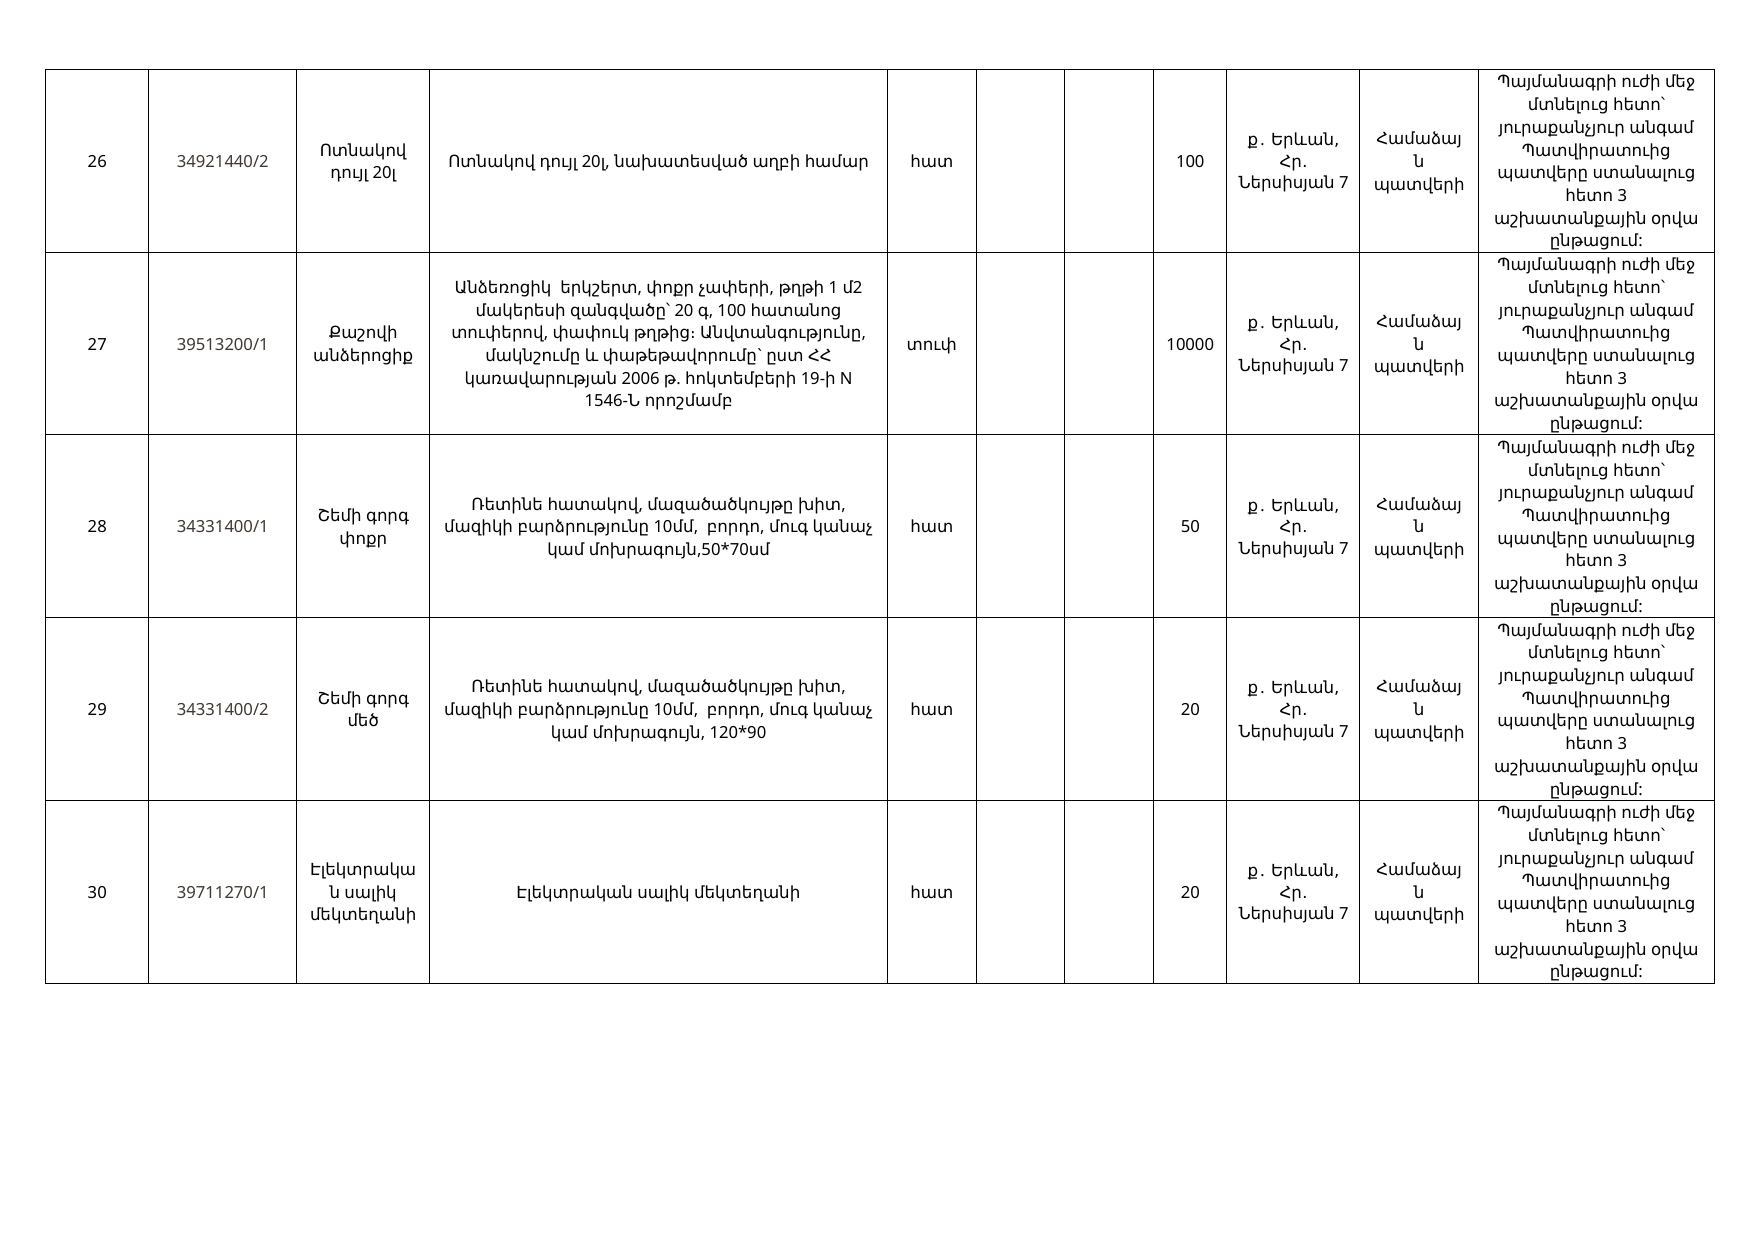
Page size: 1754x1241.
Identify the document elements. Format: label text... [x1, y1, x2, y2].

table_cell [1065, 435, 1153, 617]
table_cell Համաձայն պատվերի [1360, 70, 1478, 252]
table_cell 34331400/2 [149, 618, 296, 800]
table_cell ք․ Երևան, Հր․ Ներսիսյան 7 [1227, 253, 1359, 434]
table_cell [1479, 801, 1714, 982]
table_cell 39711270/1 [149, 801, 296, 982]
table_cell Ոտնակով դույլ 20լ [297, 70, 429, 252]
table_cell ք․ Երևան, Հր․ Ներսիսյան 7 [1227, 618, 1359, 800]
table_cell Անձեռոցիկ երկշերտ, փոքր չափերի, թղթի 1 մ2 մակերեսի զանգվածը՝ 20 գ, 100 հատանոց տուփերով, փափուկ թղթից։ Անվտանգությունը, մակնշումը և փաթեթավորումը` ըստ ՀՀ կառավարության 2006 թ. հոկտեմբերի 19-ի N 1546-Ն որոշմամբ [430, 253, 887, 434]
table_cell 100 [1154, 70, 1226, 252]
table_cell [1065, 618, 1153, 800]
table_cell Ոտնակով դույլ 20լ, նախատեսված աղբի համար [430, 70, 887, 252]
table_cell Պայմանագրի ուժի մեջ մտնելուց հետո՝ յուրաքանչյուր անգամ Պատվիրատուից պատվերը ստանալուց հետո 3 աշխատանքային օրվա ընթացում: [1479, 618, 1714, 800]
table_cell Համաձայն պատվերի [1360, 435, 1478, 617]
table_cell [1065, 253, 1153, 434]
table_cell [977, 618, 1064, 800]
table_cell հատ [888, 801, 976, 982]
table_cell տուփ [888, 253, 976, 434]
table_cell [1065, 801, 1153, 982]
table_cell ք․ Երևան, Հր․ Ներսիսյան 7 [1227, 435, 1359, 617]
table_cell Պայմանագրի ուժի մեջ մտնելուց հետո՝ յուրաքանչյուր անգամ Պատվիրատուից պատվերը ստանալուց հետո 3 աշխատանքային օրվա ընթացում: [1479, 253, 1714, 434]
table_cell 50 [1154, 435, 1226, 617]
table_cell 10000 [1154, 253, 1226, 434]
table_cell 29 [46, 618, 148, 800]
table_cell հատ [888, 618, 976, 800]
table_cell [1227, 70, 1359, 252]
table_cell 20 [1154, 801, 1226, 982]
table_cell Շեմի գորգ մեծ [297, 618, 429, 800]
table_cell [1227, 801, 1359, 982]
table_cell Քաշովի անձերոցիք [297, 253, 429, 434]
table_cell Համաձայն պատվերի [1360, 253, 1478, 434]
table_cell 27 [46, 253, 148, 434]
table_cell 26 [46, 70, 148, 252]
table_cell [977, 70, 1064, 252]
table_cell 20 [1154, 618, 1226, 800]
table_cell Շեմի գորգ փոքր [297, 435, 429, 617]
table_cell 34921440/2 [149, 70, 296, 252]
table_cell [1479, 70, 1714, 252]
table_cell 39513200/1 [149, 253, 296, 434]
table_cell Էլեկտրական սալիկ մեկտեղանի [430, 801, 887, 982]
table_cell [977, 801, 1064, 982]
table_cell Համաձայն պատվերի [1360, 801, 1478, 982]
table_cell [977, 253, 1064, 434]
table_cell հատ [888, 70, 976, 252]
table_cell Պայմանագրի ուժի մեջ մտնելուց հետո՝ յուրաքանչյուր անգամ Պատվիրատուից պատվերը ստանալուց հետո 3 աշխատանքային օրվա ընթացում: [1479, 435, 1714, 617]
table_cell [1065, 70, 1153, 252]
table_cell 30 [46, 801, 148, 982]
table_cell հատ [888, 435, 976, 617]
table_cell [977, 435, 1064, 617]
table_cell Էլեկտրական սալիկ մեկտեղանի [297, 801, 429, 982]
table_cell 34331400/1 [149, 435, 296, 617]
table_cell Համաձայն պատվերի [1360, 618, 1478, 800]
table_cell Ռետինե հատակով, մազածածկույթը խիտ, մազիկի բարձրությունը 10մմ, բորդո, մուգ կանաչ կամ մոխրագույն, 120*90 [430, 618, 887, 800]
table_cell Ռետինե հատակով, մազածածկույթը խիտ, մազիկի բարձրությունը 10մմ, բորդո, մուգ կանաչ կամ մոխրագույն,50*70սմ [430, 435, 887, 617]
table_cell 28 [46, 435, 148, 617]
